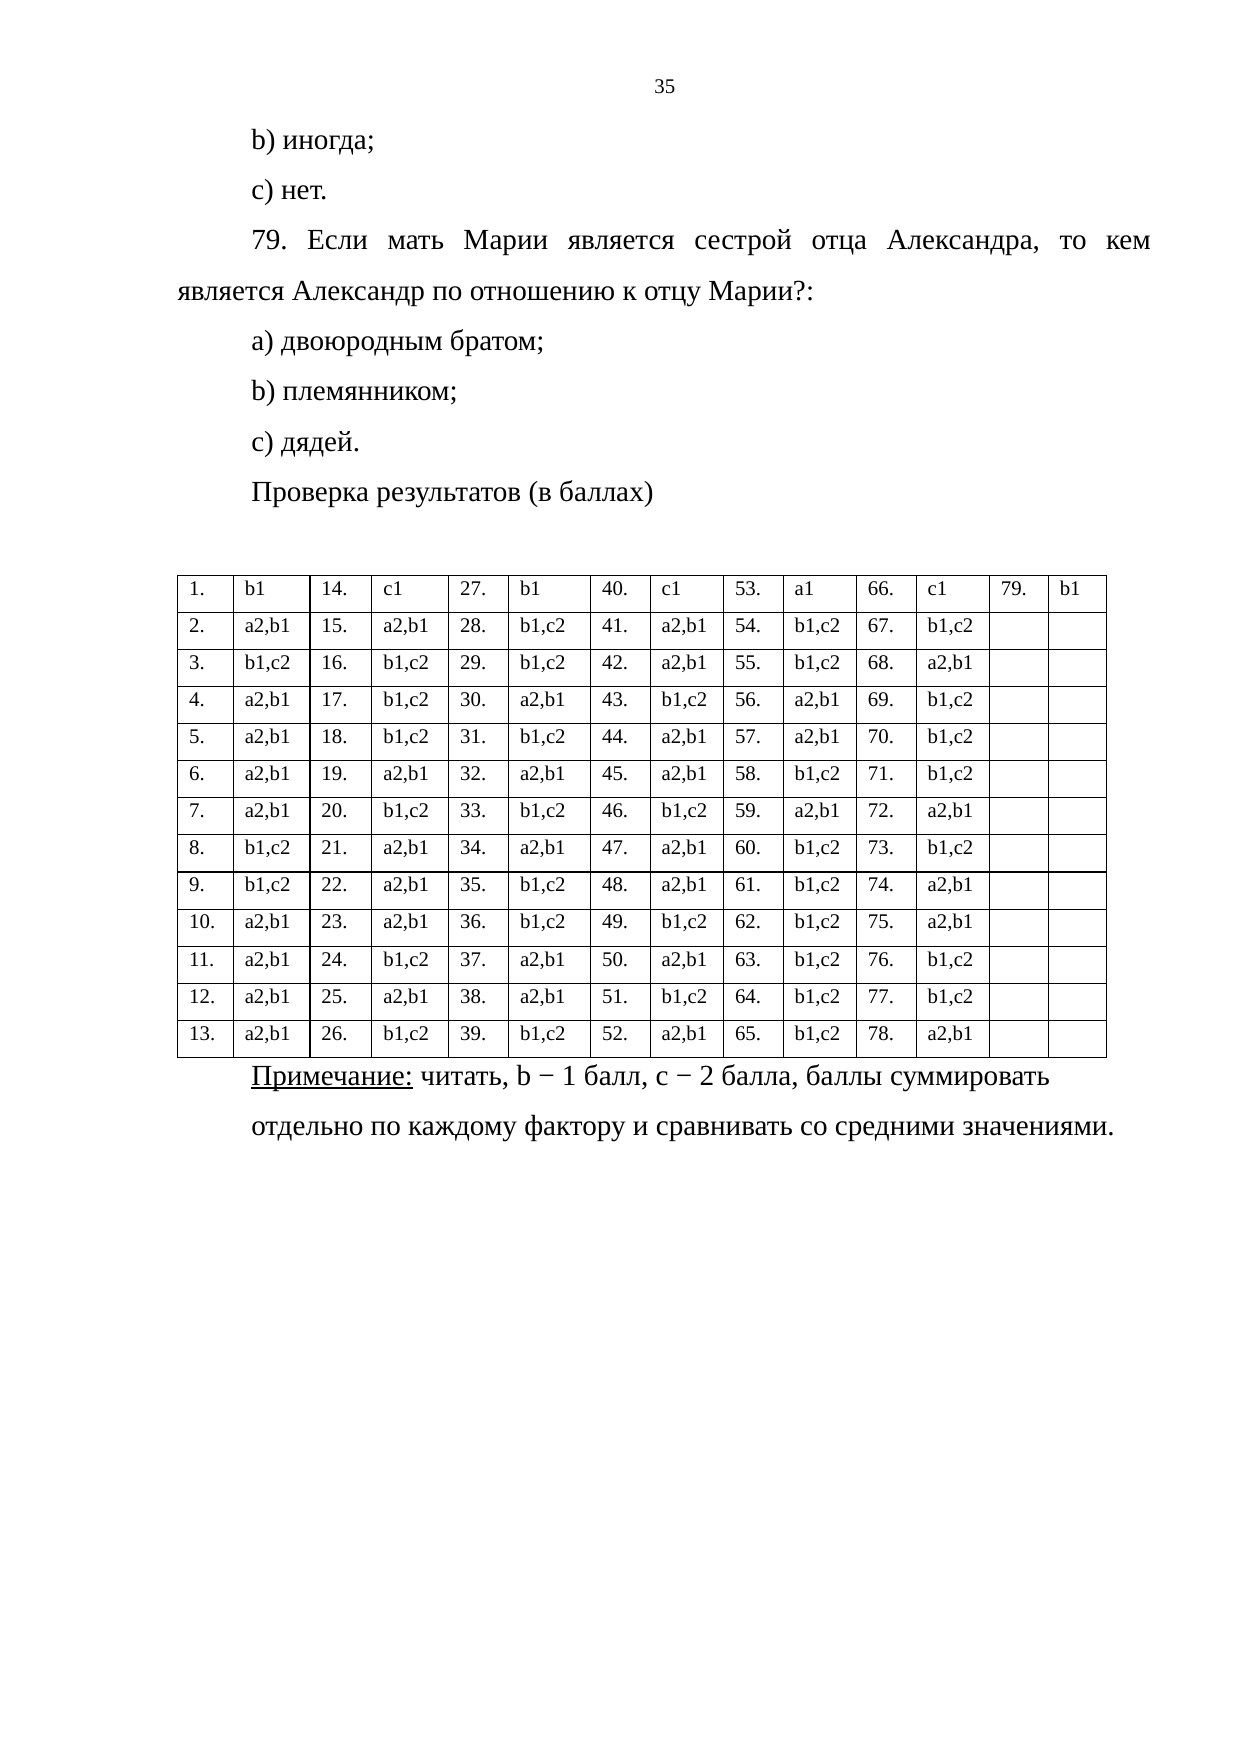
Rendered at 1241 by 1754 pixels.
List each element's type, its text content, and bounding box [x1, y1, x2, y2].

table_header [178, 576, 233, 612]
table_cell a2,b1 [784, 687, 856, 723]
text Проверка результатов (в баллах) [177, 474, 1152, 508]
table_cell [724, 910, 783, 946]
table_cell [990, 910, 1048, 946]
table_cell [591, 910, 650, 946]
table_cell [178, 687, 233, 723]
table_cell [449, 947, 508, 983]
table_header a1 [784, 576, 856, 612]
table_cell b1,c2 [784, 613, 856, 649]
table_cell [178, 873, 233, 908]
table_header b1 [1049, 576, 1106, 612]
table_cell a2,b1 [917, 1021, 989, 1057]
table_cell b1,c2 [372, 798, 448, 834]
table_cell [1049, 613, 1106, 649]
table_cell [724, 761, 783, 797]
table_cell [857, 835, 916, 871]
table_cell [178, 650, 233, 686]
table_cell [990, 613, 1048, 649]
table_cell [178, 798, 233, 834]
table_cell [311, 1021, 371, 1057]
table_cell [178, 947, 233, 983]
table_cell b1,c2 [372, 947, 448, 983]
table_cell [311, 761, 371, 797]
table_cell a2,b1 [651, 650, 723, 686]
table_cell [1049, 835, 1106, 871]
table_cell [990, 650, 1048, 686]
table_cell a2,b1 [651, 873, 723, 908]
table_header b1 [234, 576, 309, 612]
table_cell [591, 947, 650, 983]
table_cell [449, 798, 508, 834]
table_cell [857, 650, 916, 686]
table_cell a2,b1 [509, 835, 590, 871]
table_cell b1,c2 [784, 1021, 856, 1057]
table_cell [724, 873, 783, 908]
table_cell a2,b1 [372, 873, 448, 908]
table_cell b1,c2 [234, 650, 309, 686]
text отдельно по каждому фактору и сравнивать со средними значениями. [177, 1108, 1152, 1142]
table_cell [449, 724, 508, 760]
table_cell [724, 650, 783, 686]
table_cell [591, 761, 650, 797]
table_cell a2,b1 [234, 724, 309, 760]
table_cell b1,c2 [917, 947, 989, 983]
table_cell b1,c2 [651, 687, 723, 723]
table_cell [724, 724, 783, 760]
table_cell [178, 724, 233, 760]
text b) племянником; [177, 373, 1152, 407]
table_cell b1,c2 [509, 798, 590, 834]
table_cell a2,b1 [509, 947, 590, 983]
table_cell b1,c2 [372, 687, 448, 723]
table_cell a2,b1 [651, 1021, 723, 1057]
table_cell [449, 613, 508, 649]
table_cell [990, 761, 1048, 797]
text a) двоюродным братом; [177, 323, 1152, 357]
table_cell [990, 835, 1048, 871]
table_cell a2,b1 [509, 761, 590, 797]
table_cell a2,b1 [234, 1021, 309, 1057]
table_cell [857, 613, 916, 649]
table_cell b1,c2 [784, 910, 856, 946]
table_cell [311, 873, 371, 908]
table_cell [178, 984, 233, 1020]
table_cell a2,b1 [651, 835, 723, 871]
table_cell b1,c2 [509, 650, 590, 686]
table_cell a2,b1 [784, 798, 856, 834]
table_header c1 [651, 576, 723, 612]
table_cell [990, 947, 1048, 983]
table_cell [857, 798, 916, 834]
table_header [591, 576, 650, 612]
text c) дядей. [177, 424, 1152, 457]
table_cell [591, 835, 650, 871]
table_cell b1,c2 [784, 873, 856, 908]
table_cell [1049, 761, 1106, 797]
table_cell b1,c2 [917, 835, 989, 871]
table_cell [857, 1021, 916, 1057]
table_cell [449, 873, 508, 908]
table_cell a2,b1 [234, 613, 309, 649]
table_header c1 [372, 576, 448, 612]
table_cell b1,c2 [784, 761, 856, 797]
table_cell b1,c2 [784, 947, 856, 983]
table_cell [449, 835, 508, 871]
table_cell a2,b1 [509, 687, 590, 723]
table_cell [724, 798, 783, 834]
table_cell [724, 947, 783, 983]
table_cell [311, 650, 371, 686]
table_cell [591, 650, 650, 686]
table_cell [1049, 724, 1106, 760]
table_cell [990, 1021, 1048, 1057]
table_cell [1049, 910, 1106, 946]
table_cell [591, 613, 650, 649]
table_cell [311, 947, 371, 983]
table_cell [449, 761, 508, 797]
table_cell [990, 724, 1048, 760]
table_cell [591, 873, 650, 908]
table_cell [990, 984, 1048, 1020]
table_cell [857, 761, 916, 797]
table_cell [591, 687, 650, 723]
table_cell [591, 984, 650, 1020]
text b) иногда; [177, 122, 1152, 155]
table_cell b1,c2 [372, 650, 448, 686]
table_cell [724, 613, 783, 649]
table_cell [178, 1021, 233, 1057]
table_cell [591, 724, 650, 760]
table_cell b1,c2 [917, 761, 989, 797]
table_cell b1,c2 [509, 873, 590, 908]
table_header 79. [990, 576, 1048, 612]
table_header c1 [917, 576, 989, 612]
table_header b1 [509, 576, 590, 612]
table_cell [857, 984, 916, 1020]
table_cell a2,b1 [784, 724, 856, 760]
table_cell a2,b1 [234, 947, 309, 983]
table_cell [311, 910, 371, 946]
table_cell b1,c2 [784, 835, 856, 871]
table_cell a2,b1 [372, 761, 448, 797]
table_cell b1,c2 [917, 613, 989, 649]
table_cell a2,b1 [234, 687, 309, 723]
table_cell b1,c2 [372, 1021, 448, 1057]
table_cell [311, 835, 371, 871]
table_cell [724, 1021, 783, 1057]
table_cell [178, 761, 233, 797]
table_cell [178, 910, 233, 946]
table_cell [449, 984, 508, 1020]
table_cell b1,c2 [651, 984, 723, 1020]
table_cell [857, 724, 916, 760]
table_cell [857, 947, 916, 983]
table_cell a2,b1 [917, 650, 989, 686]
table_cell [990, 873, 1048, 908]
table_cell a2,b1 [372, 984, 448, 1020]
table_cell [311, 724, 371, 760]
table_cell [857, 687, 916, 723]
text Примечание: читать, b − 1 балл, с − 2 балла, баллы суммировать [177, 1058, 1152, 1091]
table_cell a2,b1 [651, 613, 723, 649]
table_cell [857, 873, 916, 908]
table_cell a2,b1 [372, 613, 448, 649]
table_cell b1,c2 [651, 798, 723, 834]
table_header [857, 576, 916, 612]
table_cell a2,b1 [509, 984, 590, 1020]
text 79. Если мать Марии является сестрой отца Александра, то кем является Александр по отношению к отцу Марии?: [177, 222, 1152, 306]
table_cell a2,b1 [651, 724, 723, 760]
table_cell [449, 650, 508, 686]
table_header [311, 576, 371, 612]
table_cell b1,c2 [509, 1021, 590, 1057]
table_cell b1,c2 [509, 613, 590, 649]
table_cell a2,b1 [372, 910, 448, 946]
table_cell [1049, 1021, 1106, 1057]
table_cell [449, 687, 508, 723]
table_cell b1,c2 [917, 724, 989, 760]
table_cell [1049, 687, 1106, 723]
table_cell b1,c2 [509, 724, 590, 760]
table_cell b1,c2 [234, 873, 309, 908]
table_cell a2,b1 [234, 798, 309, 834]
table_cell a2,b1 [917, 798, 989, 834]
table_cell [1049, 650, 1106, 686]
table_cell a2,b1 [917, 910, 989, 946]
table_cell [1049, 984, 1106, 1020]
table_cell a2,b1 [234, 984, 309, 1020]
table_cell [1049, 873, 1106, 908]
table_cell [990, 798, 1048, 834]
table_cell a2,b1 [234, 910, 309, 946]
table_cell a2,b1 [651, 947, 723, 983]
table_cell [724, 835, 783, 871]
table_cell b1,c2 [784, 984, 856, 1020]
table_cell b1,c2 [784, 650, 856, 686]
table_cell [449, 910, 508, 946]
table_cell [1049, 798, 1106, 834]
table_cell [449, 1021, 508, 1057]
table_cell a2,b1 [651, 761, 723, 797]
table_cell [724, 687, 783, 723]
table_cell b1,c2 [651, 910, 723, 946]
table_cell [990, 687, 1048, 723]
table_cell [724, 984, 783, 1020]
table_cell [178, 613, 233, 649]
table_header [724, 576, 783, 612]
table_cell b1,c2 [372, 724, 448, 760]
table_cell b1,c2 [509, 910, 590, 946]
table_cell [178, 835, 233, 871]
table_cell b1,c2 [234, 835, 309, 871]
table_cell a2,b1 [917, 873, 989, 908]
text c) нет. [177, 172, 1152, 206]
table_cell [311, 798, 371, 834]
table_cell [311, 613, 371, 649]
table_cell a2,b1 [234, 761, 309, 797]
table_cell [1049, 947, 1106, 983]
table_cell b1,c2 [917, 984, 989, 1020]
table_header [449, 576, 508, 612]
table_cell [591, 798, 650, 834]
table_cell [311, 984, 371, 1020]
table_cell [857, 910, 916, 946]
table_cell b1,c2 [917, 687, 989, 723]
table_cell [591, 1021, 650, 1057]
table_cell a2,b1 [372, 835, 448, 871]
table_cell [311, 687, 371, 723]
